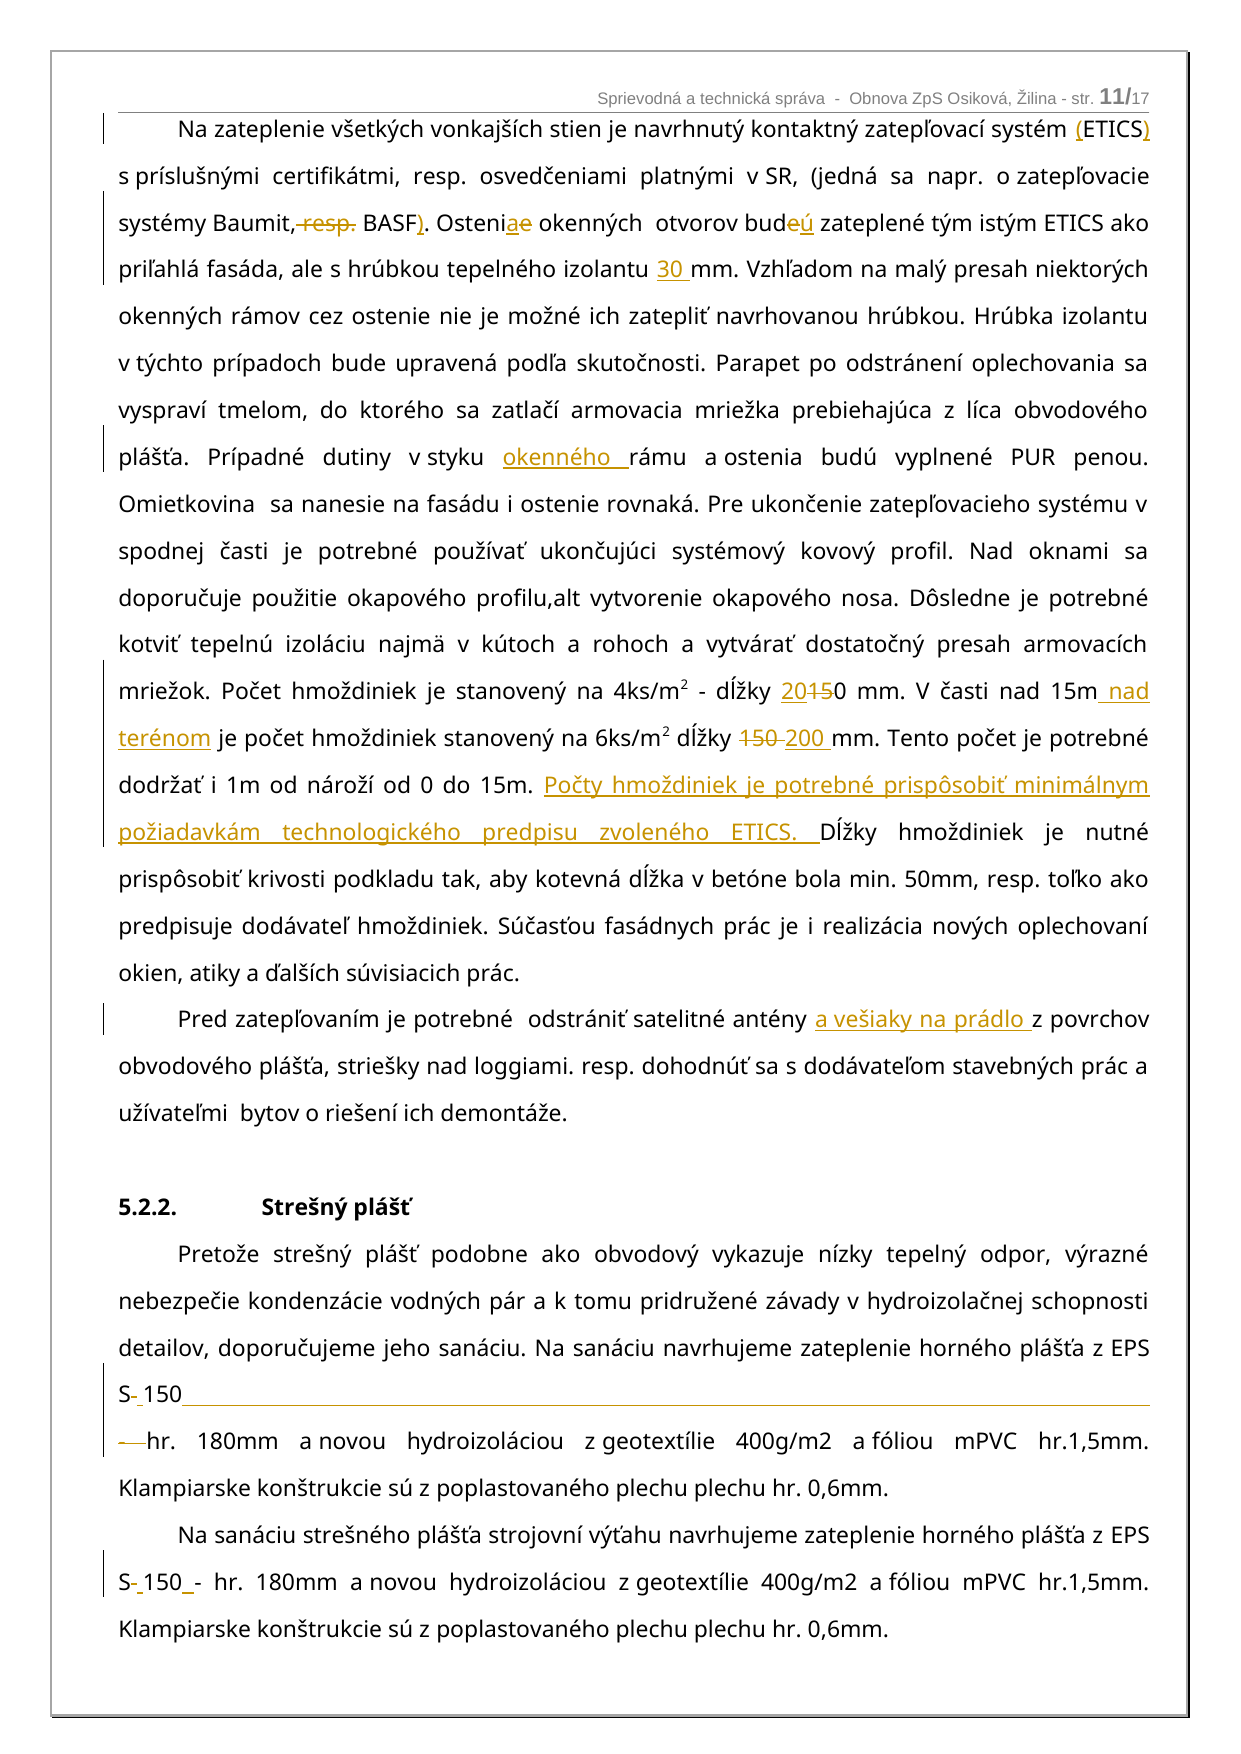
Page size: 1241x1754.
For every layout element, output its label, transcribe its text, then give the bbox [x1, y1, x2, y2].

text Pretože strešný plášť podobne ako obvodový vykazuje nízky tepelný odpor, výrazné nebezpečie kondenzácie vodných pár a k tomu pridružené závady v hydroizolačnej schopnosti detailov, doporučujeme jeho sanáciu. Na sanáciu navrhujeme zateplenie horného plášťa z EPS S150hr. 180mm a novou hydroizoláciou z geotextílie 400g/m2 a fóliou mPVC hr.1,5mm. Klampiarske konštrukcie sú z poplastovaného plechu plechu hr. 0,6mm. [118, 1238, 1149, 1503]
text Pred zatepľovaním je potrebné odstrániť satelitné antény z povrchov obvodového plášťa, striešky nad loggiami. resp. dohodnúť sa s dodávateľom stavebných prác a užívateľmi bytov o riešení ich demontáže. [118, 1003, 1149, 1128]
text Na sanáciu strešného plášťa strojovní výťahu navrhujeme zateplenie horného plášťa z EPS S150- hr. 180mm a novou hydroizoláciou z geotextílie 400g/m2 a fóliou mPVC hr.1,5mm. Klampiarske konštrukcie sú z poplastovaného plechu plechu hr. 0,6mm. [118, 1519, 1149, 1644]
subtitle 5.2.2. Strešný plášť [118, 1191, 1149, 1222]
text Na zateplenie všetkých vonkajších stien je navrhnutý kontaktný zatepľovací systém ETICS s príslušnými certifikátmi, resp. osvedčeniami platnými v SR, (jedná sa napr. o zatepľovacie systémy Baumit, BASF. Osteni okenných otvorov bud zateplené tým istým ETICS ako priľahlá fasáda, ale s hrúbkou tepelného izolantu mm. Vzhľadom na malý presah niektorých okenných rámov cez ostenie nie je možné ich zatepliť navrhovanou hrúbkou. Hrúbka izolantu v týchto prípadoch bude upravená podľa skutočnosti. Parapet po odstránení oplechovania sa vyspraví tmelom, do ktorého sa zatlačí armovacia mriežka prebiehajúca z líca obvodového plášťa. Prípadné dutiny v styku rámu a ostenia budú vyplnené PUR penou. Omietkovina sa nanesie na fasádu i ostenie rovnaká. Pre ukončenie zatepľovacieho systému v spodnej časti je potrebné používať ukončujúci systémový kovový profil. Nad oknami sa doporučuje použitie okapového profilu,alt vytvorenie okapového nosa. Dôsledne je potrebné kotviť tepelnú izoláciu najmä v kútoch a rohoch a vytvárať dostatočný presah armovacích mriežok. Počet hmoždiniek je stanovený na 4ks/m2 - dĺžky 0 mm. V časti nad 15m je počet hmoždiniek stanovený na 6ks/m2 dĺžky mm. Tento počet je potrebné dodržať i 1m od nároží od 0 do 15m. Dĺžky hmoždiniek je nutné prispôsobiť krivosti podkladu tak, aby kotevná dĺžka v betóne bola min. 50mm, resp. toľko ako predpisuje dodávateľ hmoždiniek. Súčasťou fasádnych prác je i realizácia nových oplechovaní okien, atiky a ďalších súvisiacich prác. [118, 113, 1149, 988]
